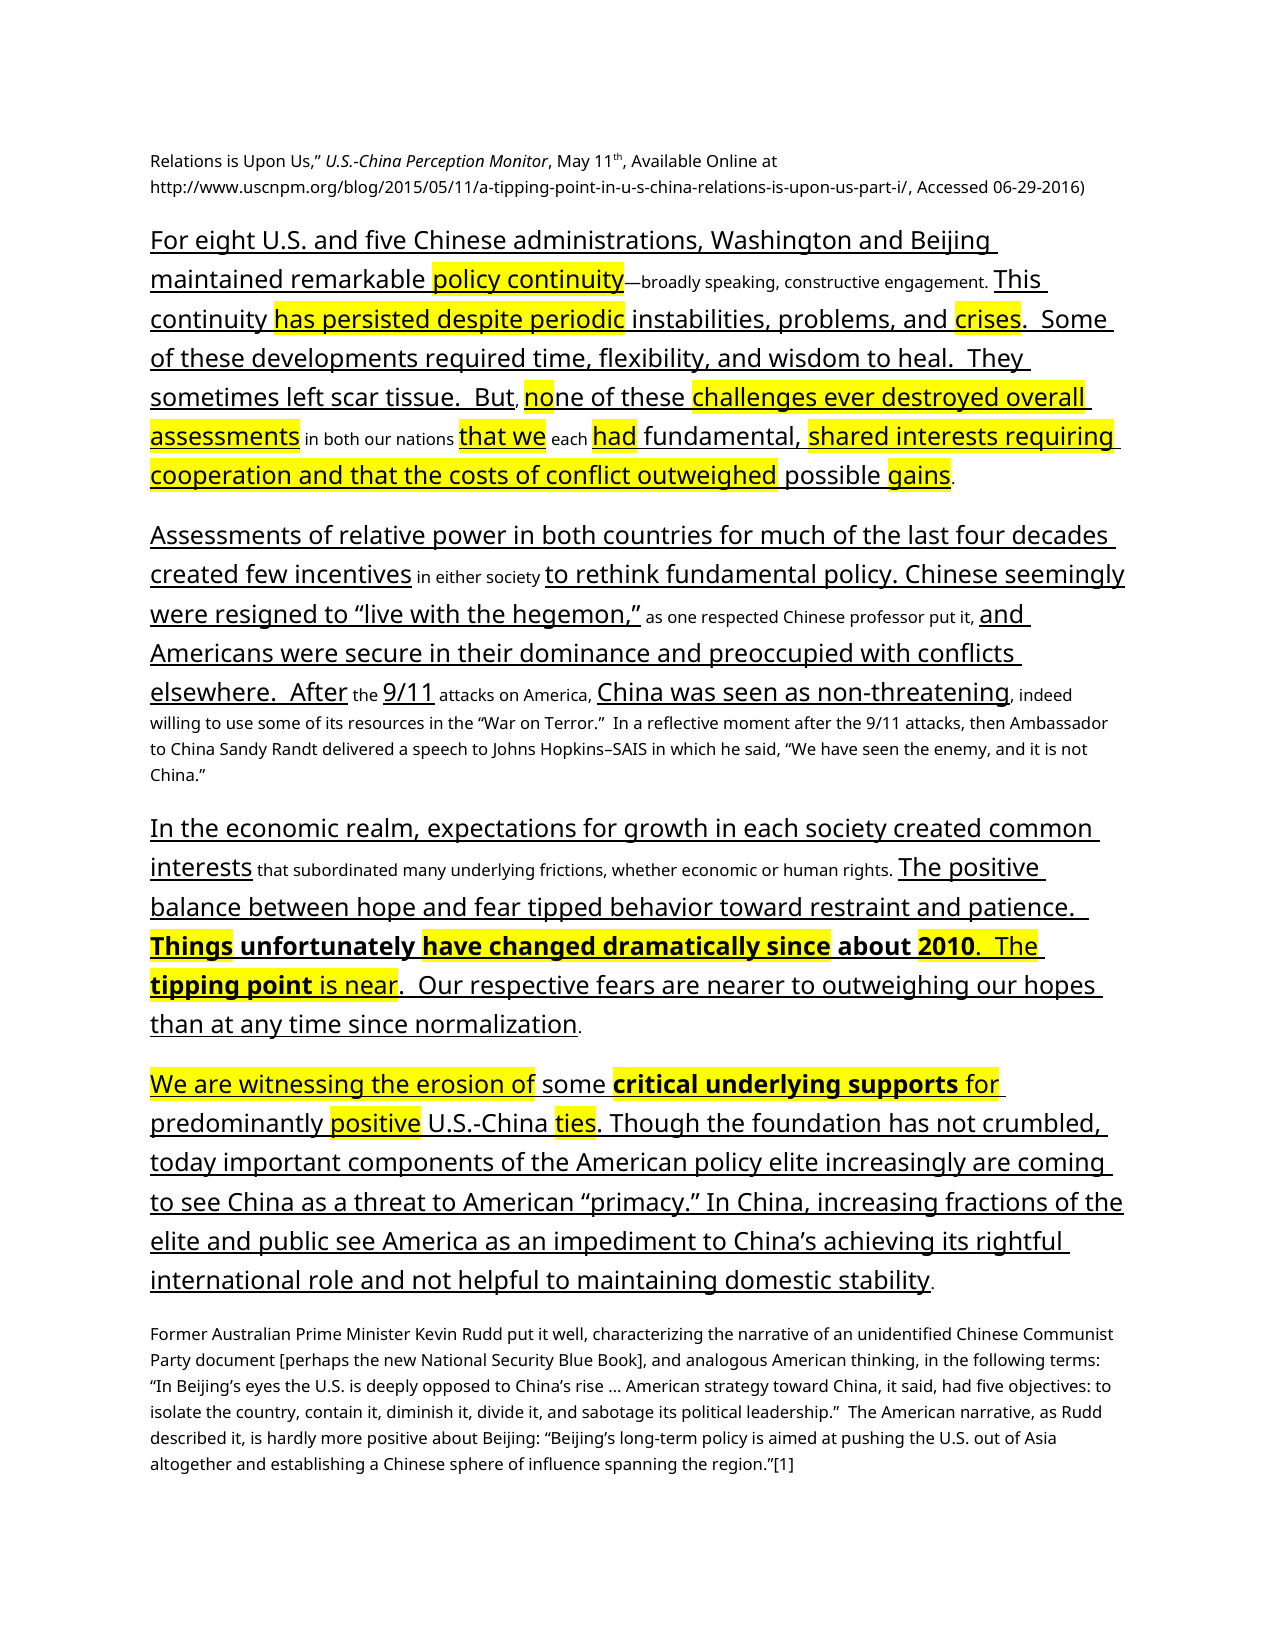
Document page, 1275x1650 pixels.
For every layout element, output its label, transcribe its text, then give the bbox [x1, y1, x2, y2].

text In the economic realm, expectations for growth in each society created common interests that subordinated many underlying frictions, whether economic or human rights. The positive balance between hope and fear tipped behavior toward restraint and patience. Things unfortunately have changed dramatically since about 2010. The tipping point is near. Our respective fears are nearer to outweighing our hopes than at any time since normalization. [150, 811, 1125, 1041]
text Former Australian Prime Minister Kevin Rudd put it well, characterizing the narrative of an unidentified Chinese Communist Party document [perhaps the new National Security Blue Book], and analogous American thinking, in the following terms: “In Beijing’s eyes the U.S. is deeply opposed to China’s rise … American strategy toward China, it said, had five objectives: to isolate the country, contain it, diminish it, divide it, and sabotage its political leadership.” The American narrative, as Rudd described it, is hardly more positive about Beijing: “Beijing’s long-term policy is aimed at pushing the U.S. out of Asia altogether and establishing a Chinese sphere of influence spanning the region.”[1] [150, 1323, 1125, 1476]
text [150, 150, 1125, 199]
text Assessments of relative power in both countries for much of the last four decades created few incentives in either society to rethink fundamental policy. Chinese seemingly were resigned to “live with the hegemon,” as one respected Chinese professor put it, and Americans were secure in their dominance and preoccupied with conflicts elsewhere. After the 9/11 attacks on America, China was seen as non-threatening, indeed willing to use some of its resources in the “War on Terror.” In a reflective moment after the 9/11 attacks, then Ambassador to China Sandy Randt delivered a speech to Johns Hopkins–SAIS in which he said, “We have seen the enemy, and it is not China.” [150, 518, 1125, 787]
text For eight U.S. and five Chinese administrations, Washington and Beijing maintained remarkable policy continuity—broadly speaking, constructive engagement. This continuity has persisted despite periodic instabilities, problems, and crises. Some of these developments required time, flexibility, and wisdom to heal. They sometimes left scar tissue. But, none of these challenges ever destroyed overall assessments in both our nations that we each had fundamental, shared interests requiring cooperation and that the costs of conflict outweighed possible gains. [150, 223, 1125, 492]
text We are witnessing the erosion of some critical underlying supports for predominantly positive U.S.-China ties. Though the foundation has not crumbled, today important components of the American policy elite increasingly are coming to see China as a threat to American “primacy.” In China, increasing fractions of the elite and public see America as an impediment to China’s achieving its rightful international role and not helpful to maintaining domestic stability. [150, 1067, 1125, 1297]
